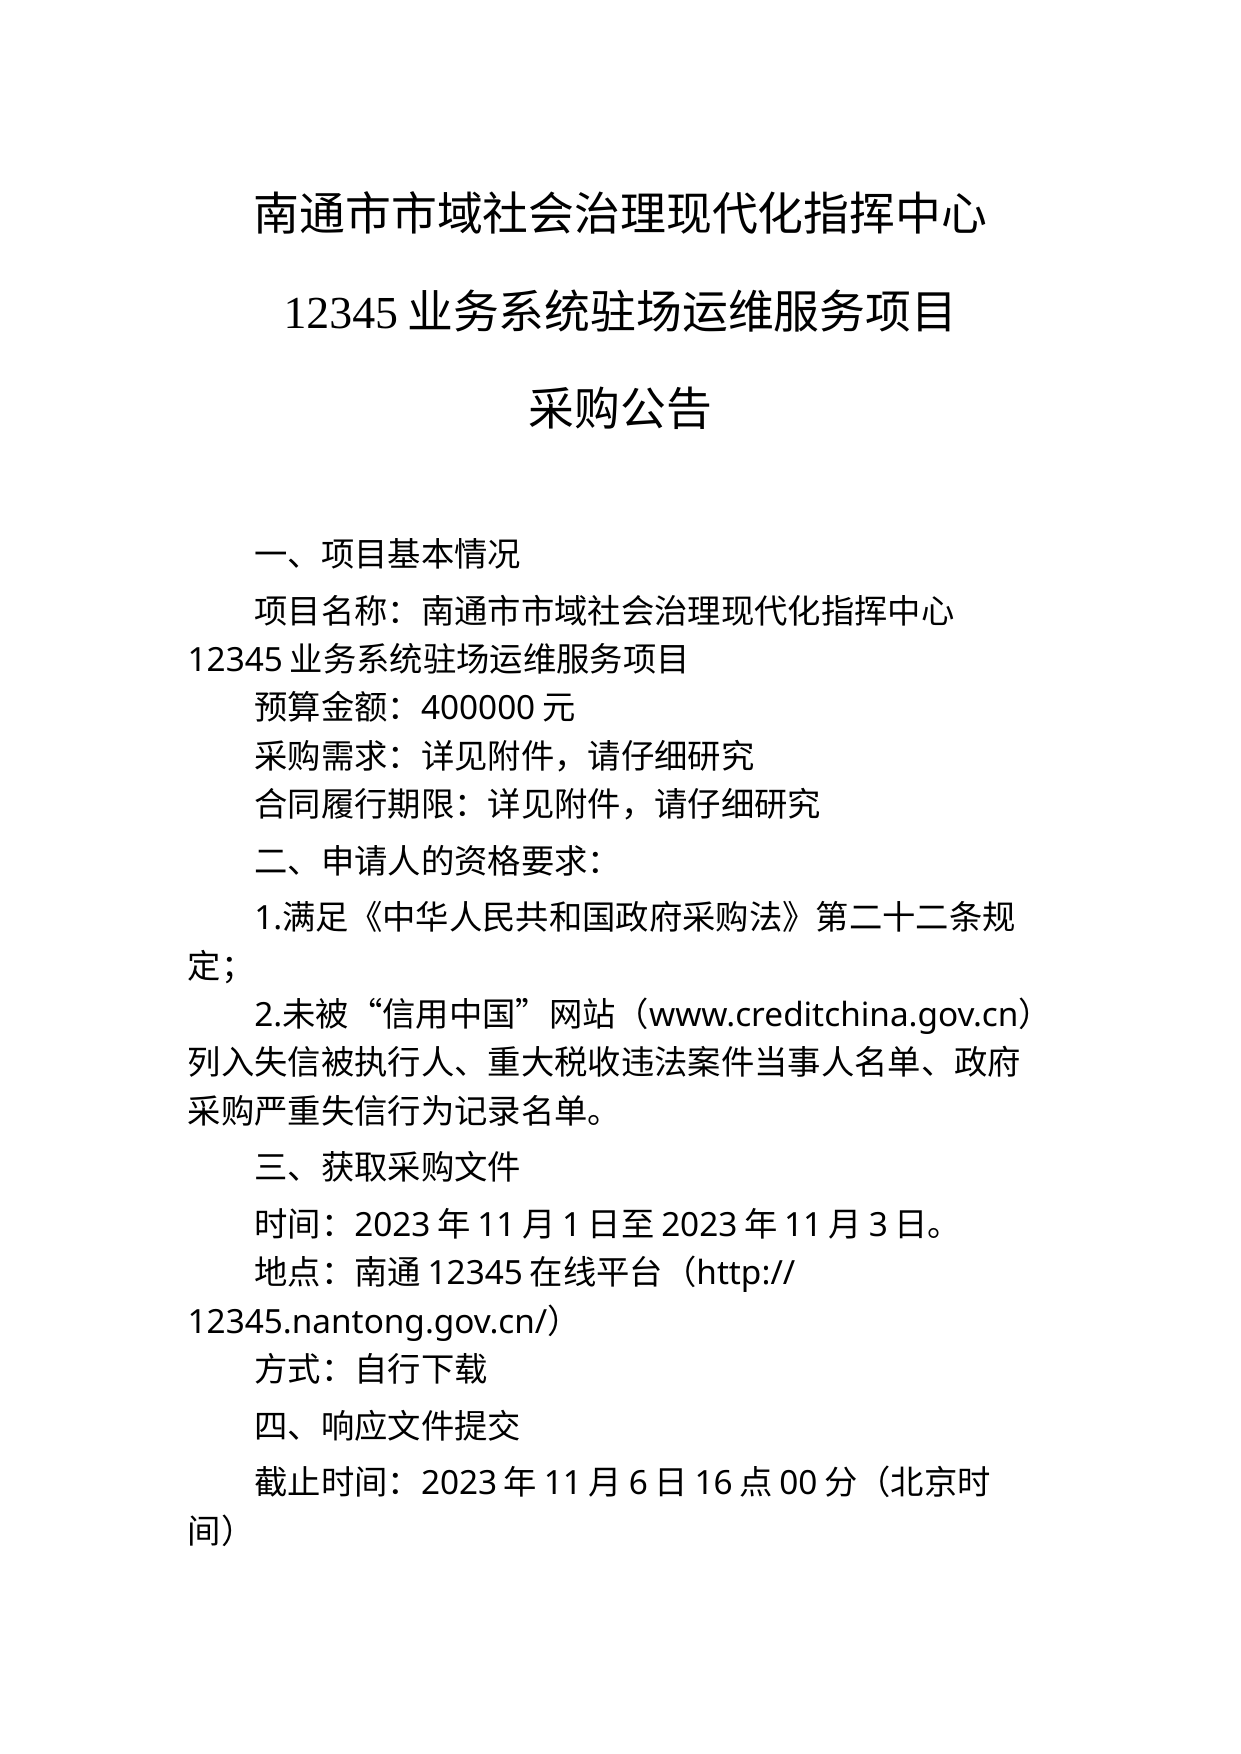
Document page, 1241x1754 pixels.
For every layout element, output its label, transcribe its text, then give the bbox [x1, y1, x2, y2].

text 地点：南通12345在线平台（http://12345.nantong.gov.cn/） [187, 1246, 1053, 1343]
text 时间：2023年11月1日至2023年11月3日。 [187, 1198, 1053, 1246]
text 南通市市域社会治理现代化指挥中心 [187, 162, 1053, 259]
text 二、申请人的资格要求： [187, 826, 1053, 891]
text 方式：自行下载 [187, 1343, 1053, 1391]
text 预算金额：400000元 [187, 681, 1053, 729]
text 三、获取采购文件 [187, 1133, 1053, 1198]
text 12345业务系统驻场运维服务项目 [187, 259, 1053, 357]
text 采购公告 [187, 357, 1053, 454]
text 合同履行期限：详见附件，请仔细研究 [187, 778, 1053, 826]
text 项目名称：南通市市域社会治理现代化指挥中心12345业务系统驻场运维服务项目 [187, 584, 1053, 681]
text 采购需求：详见附件，请仔细研究 [187, 729, 1053, 778]
text 1.满足《中华人民共和国政府采购法》第二十二条规定； [187, 891, 1053, 988]
text 一、项目基本情况 [187, 519, 1053, 584]
text 截止时间：2023年11月6日16点00分（北京时间） [187, 1456, 1053, 1553]
text 四、响应文件提交 [187, 1391, 1053, 1456]
text 2.未被“信用中国”网站（www.creditchina.gov.cn）列入失信被执行人、重大税收违法案件当事人名单、政府采购严重失信行为记录名单。 [187, 988, 1053, 1133]
